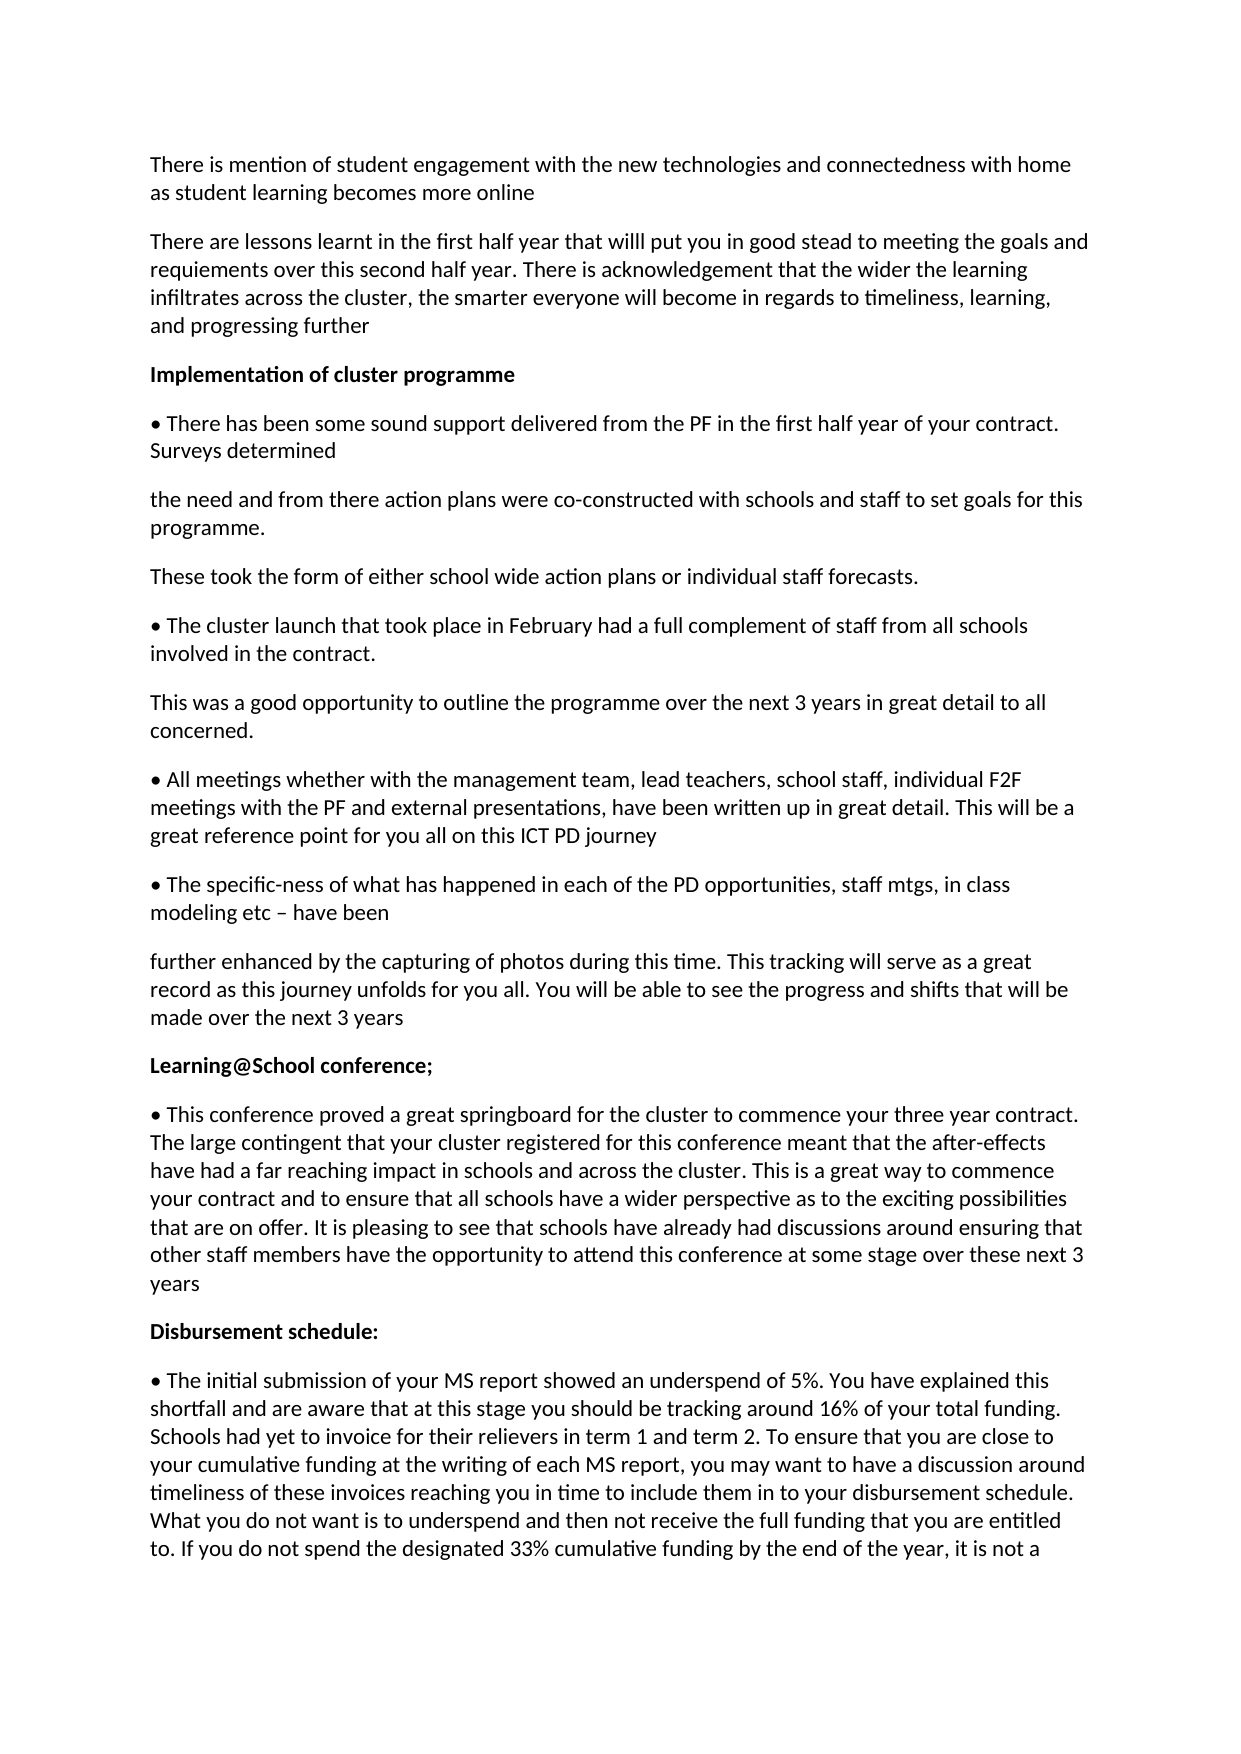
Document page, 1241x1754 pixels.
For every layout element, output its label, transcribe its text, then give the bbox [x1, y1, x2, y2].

text This was a good opportunity to outline the programme over the next 3 years in great detail to all concerned. [150, 688, 1090, 744]
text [150, 1366, 1090, 1562]
text • This conference proved a great springboard for the cluster to commence your three year contract. The large contingent that your cluster registered for this conference meant that the after-effects have had a far reaching impact in schools and across the cluster. This is a great way to commence your contract and to ensure that all schools have a wider perspective as to the exciting possibilities that are on offer. It is pleasing to see that schools have already had discussions around ensuring that other staff members have the opportunity to attend this conference at some stage over these next 3 years [150, 1101, 1090, 1297]
text • The cluster launch that took place in February had a full complement of staff from all schools involved in the contract. [150, 611, 1090, 667]
text Learning@School conference; [150, 1052, 1090, 1080]
text • The specific-ness of what has happened in each of the PD opportunities, staff mtgs, in class modeling etc – have been [150, 870, 1090, 926]
text Disbursement schedule: [150, 1317, 1090, 1346]
text There are lessons learnt in the first half year that willl put you in good stead to meeting the goals and requiements over this second half year. There is acknowledgement that the wider the learning infiltrates across the cluster, the smarter everyone will become in regards to timeliness, learning, and progressing further [150, 227, 1090, 339]
text the need and from there action plans were co-constructed with schools and staff to set goals for this programme. [150, 486, 1090, 542]
text • There has been some sound support delivered from the PF in the first half year of your contract. Surveys determined [150, 409, 1090, 465]
text further enhanced by the capturing of photos during this time. This tracking will serve as a great record as this journey unfolds for you all. You will be able to see the progress and shifts that will be made over the next 3 years [150, 947, 1090, 1031]
text There is mention of student engagement with the new technologies and connectedness with home as student learning becomes more online [150, 150, 1090, 206]
text These took the form of either school wide action plans or individual staff forecasts. [150, 562, 1090, 590]
text Implementation of cluster programme [150, 360, 1090, 388]
text • All meetings whether with the management team, lead teachers, school staff, individual F2F meetings with the PF and external presentations, have been written up in great detail. This will be a great reference point for you all on this ICT PD journey [150, 765, 1090, 849]
